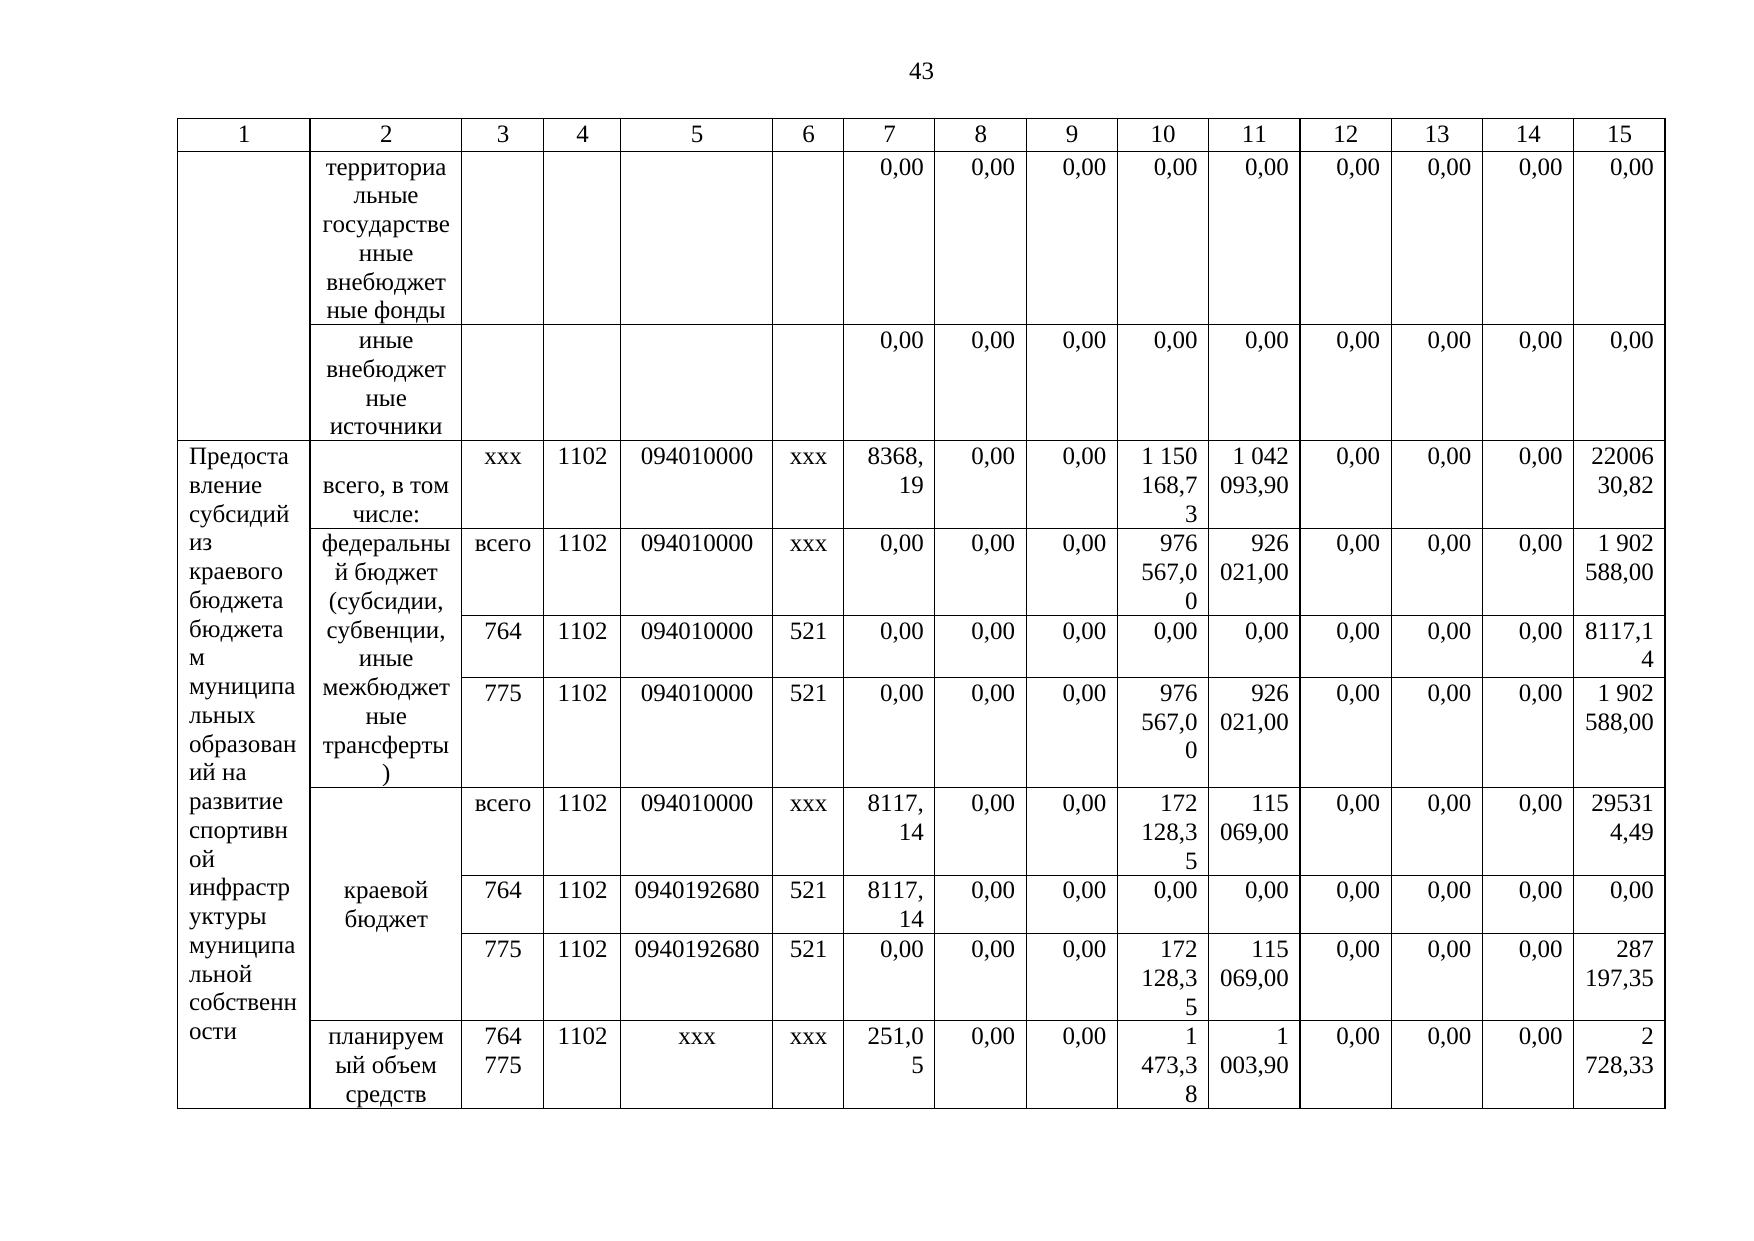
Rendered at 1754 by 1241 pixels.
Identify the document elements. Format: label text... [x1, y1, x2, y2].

table_cell 8117,14 [844, 788, 934, 874]
table_cell [621, 152, 772, 324]
table_cell 0,00 [844, 325, 934, 440]
table_cell 295314,49 [1574, 788, 1664, 874]
table_cell 0940192680 [621, 934, 772, 1020]
table_cell [544, 325, 620, 440]
table_cell 1 902 588,00 [1574, 529, 1664, 615]
table_header 12 [1301, 119, 1391, 151]
table_cell 0,00 [1483, 1021, 1573, 1108]
table_cell Предоставление субсидий из краевого бюджета бюджетам муниципальных образований на развитие спортивной инфраструктуры муниципальной собственности [178, 441, 309, 1108]
table_cell 0,00 [1301, 529, 1391, 615]
table_cell 1102 [544, 788, 620, 874]
table_cell 0,00 [1027, 325, 1117, 440]
table_cell 521 [773, 876, 843, 933]
table_cell 2 728,33 [1574, 1021, 1664, 1108]
table_cell 0,00 [935, 529, 1026, 615]
table_cell 0,00 [1574, 152, 1664, 324]
table_header 8 [935, 119, 1026, 151]
table_cell 0,00 [1027, 788, 1117, 874]
table_cell всего [462, 788, 543, 874]
table_cell 0,00 [935, 934, 1026, 1020]
table_cell 0,00 [935, 788, 1026, 874]
table_cell 521 [773, 616, 843, 677]
table_cell 094010000 [621, 441, 772, 527]
table_cell 0,00 [1574, 876, 1664, 933]
table_cell 0,00 [1027, 876, 1117, 933]
table_cell 1102 [544, 934, 620, 1020]
table_cell 764 775 [462, 1021, 543, 1108]
table_cell 0,00 [935, 152, 1026, 324]
table_cell 0,00 [1301, 152, 1391, 324]
table_cell 0,00 [1301, 934, 1391, 1020]
table_cell 1102 [544, 1021, 620, 1108]
table_cell 8117,14 [844, 876, 934, 933]
table_cell 0,00 [1392, 1021, 1482, 1108]
table_cell 0,00 [935, 1021, 1026, 1108]
table_cell всего, в том числе: [311, 441, 461, 527]
table_cell [462, 152, 543, 324]
table_cell 0,00 [1392, 152, 1482, 324]
table_cell 0,00 [1027, 1021, 1117, 1108]
table_cell 521 [773, 934, 843, 1020]
table_cell 0,00 [1483, 678, 1573, 787]
table_cell 0,00 [1118, 876, 1208, 933]
table_cell [773, 152, 843, 324]
table_cell 0,00 [1483, 616, 1573, 677]
table_cell 1 150 168,73 [1118, 441, 1208, 527]
table_cell 0940192680 [621, 876, 772, 933]
table_cell ххх [773, 1021, 843, 1108]
table_cell 0,00 [1483, 152, 1573, 324]
table_cell 115 069,00 [1209, 934, 1299, 1020]
table_cell территориальные государственные внебюджетные фонды [311, 152, 461, 324]
table_cell 0,00 [1209, 876, 1299, 933]
table_header 11 [1209, 119, 1299, 151]
table_cell 0,00 [1301, 441, 1391, 527]
table_cell 926 021,00 [1209, 529, 1299, 615]
table_cell 764 [462, 616, 543, 677]
table_cell 0,00 [1027, 616, 1117, 677]
table_cell 094010000 [621, 678, 772, 787]
table_header 1 [178, 119, 309, 151]
table_cell 1102 [544, 441, 620, 527]
table_cell 0,00 [1392, 529, 1482, 615]
table_cell 172 128,35 [1118, 788, 1208, 874]
table_cell 1 042 093,90 [1209, 441, 1299, 527]
table_cell 0,00 [1483, 788, 1573, 874]
table_header 4 [544, 119, 620, 151]
table_header 15 [1574, 119, 1664, 151]
table_cell 0,00 [1392, 616, 1482, 677]
table_cell 1 902 588,00 [1574, 678, 1664, 787]
table_cell 1102 [544, 678, 620, 787]
table_cell 0,00 [1392, 441, 1482, 527]
table_cell 0,00 [1483, 325, 1573, 440]
table_cell 0,00 [1301, 678, 1391, 787]
table_cell 0,00 [1301, 876, 1391, 933]
table_cell 0,00 [1209, 616, 1299, 677]
table_cell 775 [462, 678, 543, 787]
table_cell 0,00 [1027, 152, 1117, 324]
table_header 7 [844, 119, 934, 151]
table_header 3 [462, 119, 543, 151]
table_cell 0,00 [1483, 876, 1573, 933]
table_cell 0,00 [844, 934, 934, 1020]
table_cell 0,00 [935, 441, 1026, 527]
table_header 13 [1392, 119, 1482, 151]
table_cell [621, 325, 772, 440]
table_cell 0,00 [1209, 152, 1299, 324]
table_cell 1102 [544, 616, 620, 677]
table_cell 0,00 [1301, 325, 1391, 440]
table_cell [311, 1021, 461, 1108]
table_cell 0,00 [1301, 788, 1391, 874]
table_cell 0,00 [844, 152, 934, 324]
table_cell 0,00 [1301, 616, 1391, 677]
table_cell 0,00 [935, 616, 1026, 677]
table_cell [462, 325, 543, 440]
table_cell всего [462, 529, 543, 615]
table_cell 0,00 [1574, 325, 1664, 440]
table_cell 0,00 [1209, 325, 1299, 440]
table_cell иные внебюджетные источники [311, 325, 461, 440]
table_cell 0,00 [1483, 934, 1573, 1020]
table_cell 976 567,00 [1118, 529, 1208, 615]
table_cell 172 128,35 [1118, 934, 1208, 1020]
table_cell ххх [773, 441, 843, 527]
table_cell 521 [773, 678, 843, 787]
table_cell 0,00 [844, 678, 934, 787]
table_header 10 [1118, 119, 1208, 151]
table_cell 0,00 [935, 325, 1026, 440]
table_cell 094010000 [621, 529, 772, 615]
table_header 2 [311, 119, 461, 151]
table_cell 0,00 [1027, 441, 1117, 527]
table_cell 764 [462, 876, 543, 933]
table_cell 8368,19 [844, 441, 934, 527]
table_cell 0,00 [1483, 529, 1573, 615]
table_cell [544, 152, 620, 324]
table_cell 0,00 [1118, 325, 1208, 440]
table_cell 094010000 [621, 788, 772, 874]
table_cell 0,00 [935, 876, 1026, 933]
table_cell 2200630,82 [1574, 441, 1664, 527]
table_cell 094010000 [621, 616, 772, 677]
table_cell 0,00 [1118, 616, 1208, 677]
table_cell 115 069,00 [1209, 788, 1299, 874]
table_cell 1 003,90 [1209, 1021, 1299, 1108]
table_cell 976 567,00 [1118, 678, 1208, 787]
table_cell 0,00 [1118, 152, 1208, 324]
table_cell 287 197,35 [1574, 934, 1664, 1020]
table_cell 0,00 [1392, 678, 1482, 787]
table_cell 1 473,38 [1118, 1021, 1208, 1108]
table_cell [773, 325, 843, 440]
table_header 14 [1483, 119, 1573, 151]
table_cell 775 [462, 934, 543, 1020]
table_cell 0,00 [1483, 441, 1573, 527]
table_cell 1102 [544, 876, 620, 933]
table_cell 0,00 [1027, 678, 1117, 787]
table_header 5 [621, 119, 772, 151]
table_cell 0,00 [1027, 934, 1117, 1020]
table_cell 251,05 [844, 1021, 934, 1108]
table_header 6 [773, 119, 843, 151]
table_cell 8117,14 [1574, 616, 1664, 677]
table_cell 0,00 [1027, 529, 1117, 615]
table_cell 0,00 [1392, 876, 1482, 933]
table_cell федеральный бюджет (субсидии, субвенции, иные межбюджетные трансферты) [311, 529, 461, 787]
table_cell ххх [773, 529, 843, 615]
table_cell 0,00 [1392, 325, 1482, 440]
table_cell 0,00 [1392, 788, 1482, 874]
table_cell 0,00 [935, 678, 1026, 787]
table_cell 926 021,00 [1209, 678, 1299, 787]
table_cell ххх [462, 441, 543, 527]
table_header 9 [1027, 119, 1117, 151]
table_cell 0,00 [1301, 1021, 1391, 1108]
table_cell 0,00 [1392, 934, 1482, 1020]
table_cell краевой бюджет [311, 788, 461, 1020]
table_cell 0,00 [844, 529, 934, 615]
table_cell ххх [621, 1021, 772, 1108]
table_cell 1102 [544, 529, 620, 615]
table_cell ххх [773, 788, 843, 874]
table_cell 0,00 [844, 616, 934, 677]
